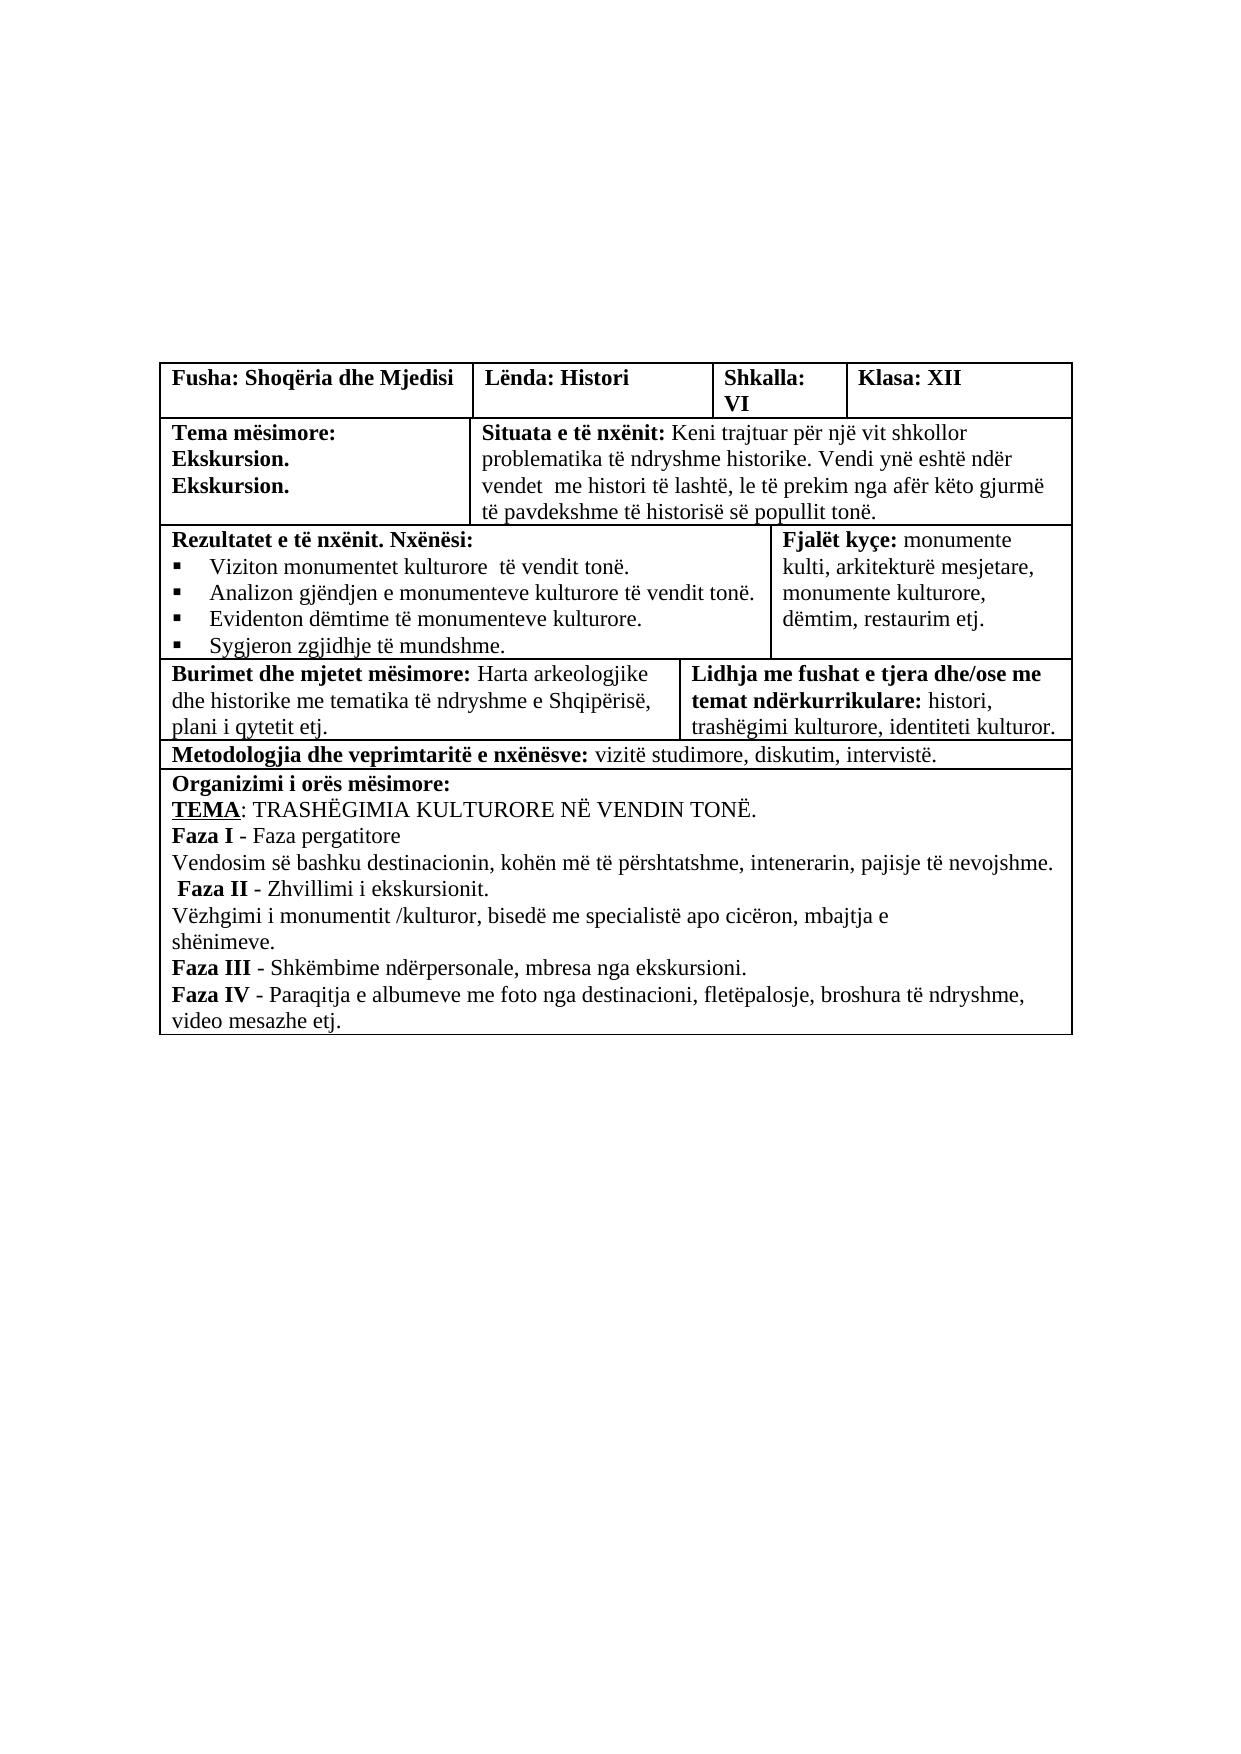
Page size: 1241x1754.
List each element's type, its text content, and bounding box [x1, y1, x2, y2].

table_header Fusha: Shoqëria dhe Mjedisi [161, 364, 472, 417]
table_cell Rezultatet e të nxënit. Nxënësi: Viziton monumentet kulturore të vendit tonë. Analizon gjëndjen e monumenteve kulturore të vendit tonë. Evidenton dëmtime të monumenteve kulturore. Sygjeron zgjidhje të mundshme. [161, 526, 770, 658]
table_cell Metodologjia dhe veprimtaritë e nxënësve: vizitë studimore, diskutim, intervistë. [161, 741, 1071, 768]
table_cell Situata e të nxënit: Keni trajtuar për një vit shkollor problematika të ndryshme historike. Vendi ynë eshtë ndër vendet me histori të lashtë, le të prekim nga afër këto gjurmë të pavdekshme të historisë së popullit tonë. [471, 419, 1071, 524]
table_header Klasa: XII [848, 364, 1071, 417]
table_cell Burimet dhe mjetet mësimore: Harta arkeologjike dhe historike me tematika të ndryshme e Shqipërisë, plani i qytetit etj. [161, 660, 679, 739]
table_cell Fjalët kyçe: monumente kulti, arkitekturë mesjetare, monumente kulturore, dëmtim, restaurim etj. [772, 526, 1071, 658]
table_header Lënda: Histori [474, 364, 712, 417]
table_cell Lidhja me fushat e tjera dhe/ose me temat ndërkurrikulare: histori, trashëgimi kulturore, identiteti kulturor. [681, 660, 1071, 739]
table_header Shkalla: VI [714, 364, 846, 417]
table_cell Organizimi i orës mësimore: TEMA: TRASHËGIMIA KULTURORE NË VENDIN TONË. Faza I - Faza pergatitore Vendosim së bashku destinacionin, kohën më të përshtatshme, intenerarin, pajisje të nevojshme. Faza II - Zhvillimi i ekskursionit. Vëzhgimi i monumentit /kulturor, bisedë me specialistë apo cicëron, mbajtja e shënimeve. Faza III - Shkëmbime ndërpersonale, mbresa nga ekskursioni. Faza IV - Paraqitja e albumeve me foto nga destinacioni, fletëpalosje, broshura të ndryshme, video mesazhe etj. [161, 770, 1071, 1033]
table_cell Tema mësimore: Ekskursion. Ekskursion. [161, 419, 469, 524]
